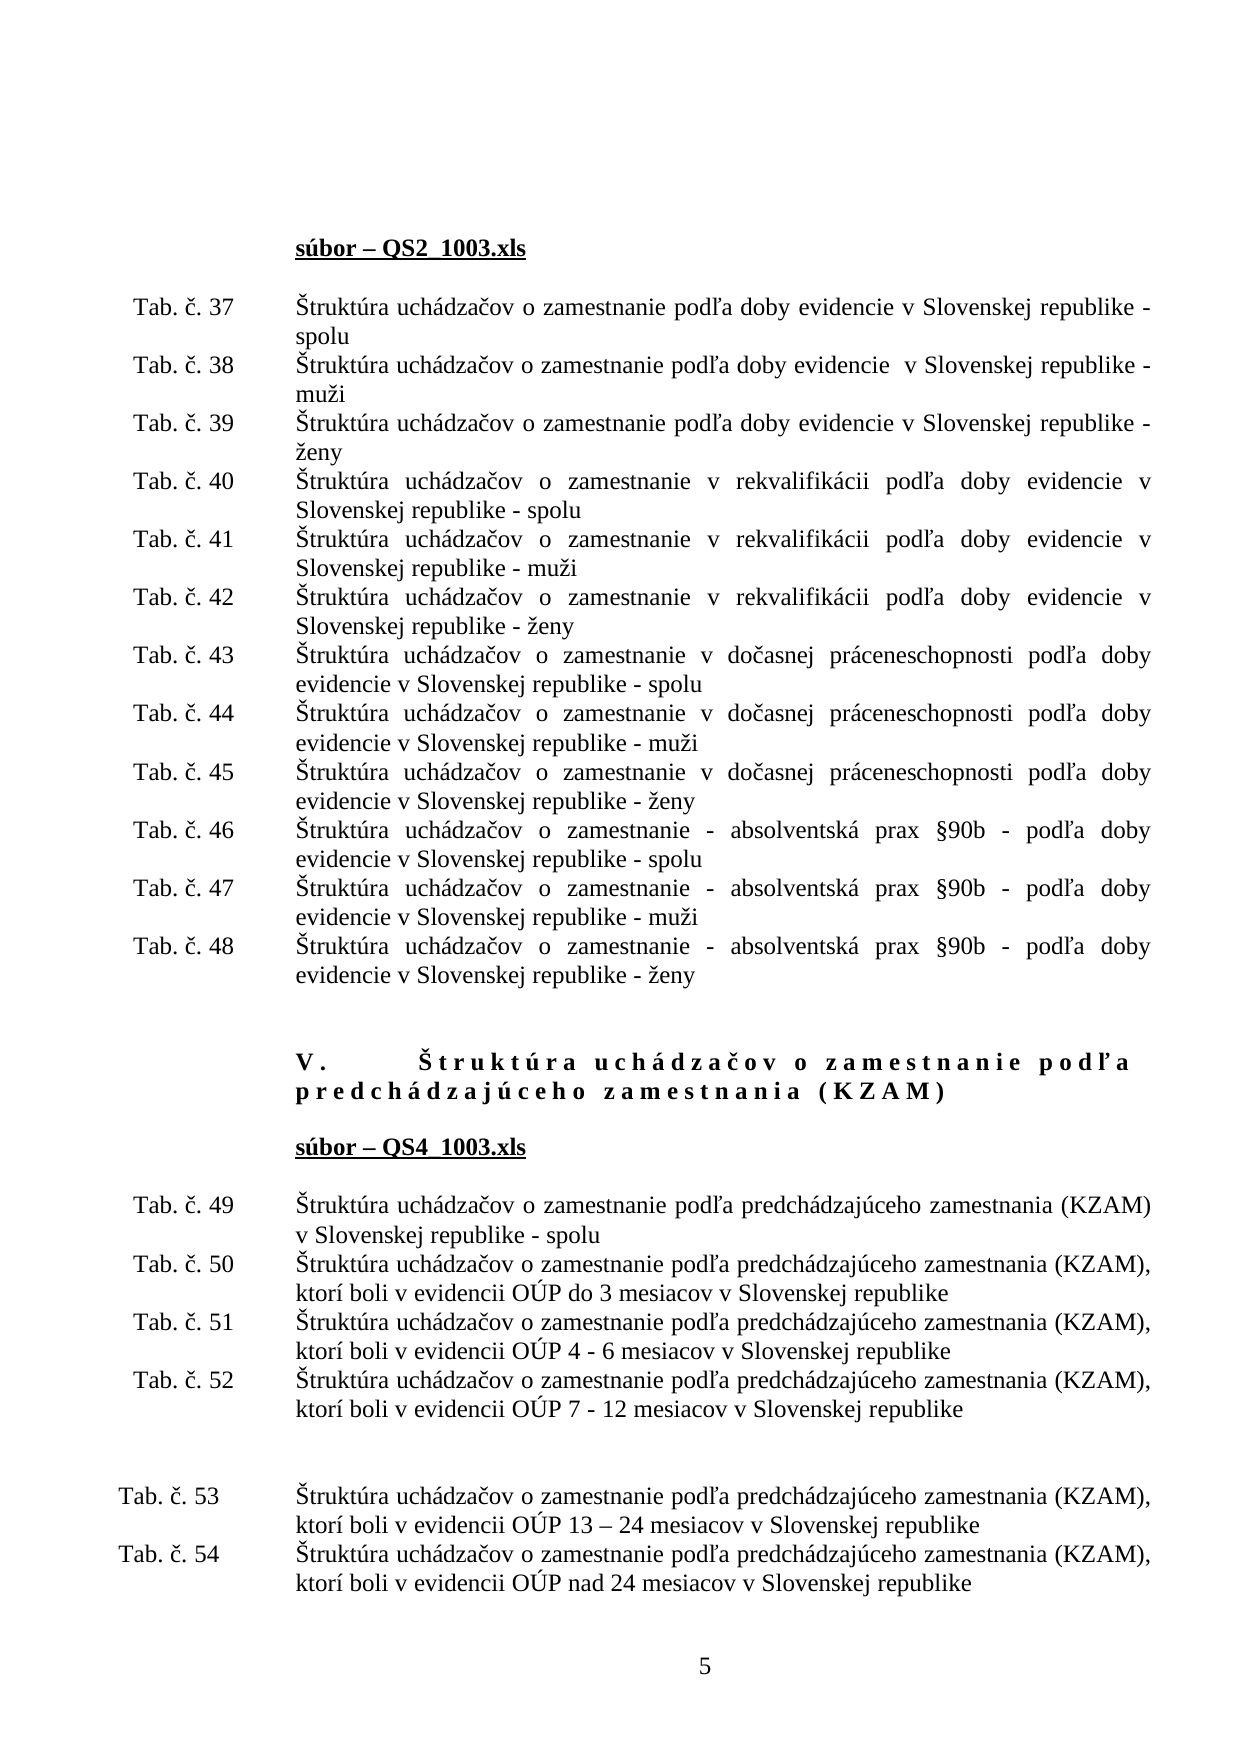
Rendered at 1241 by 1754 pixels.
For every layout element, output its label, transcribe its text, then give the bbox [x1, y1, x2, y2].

text Tab. č. 49 Štruktúra uchádzačov o zamestnanie podľa predchádzajúceho zamestnania (KZAM) v Slovenskej republike - spolu [118, 1190, 1152, 1248]
text Tab. č. 46 Štruktúra uchádzačov o zamestnanie - absolventská prax §90b - podľa doby evidencie v Slovenskej republike - spolu [118, 814, 1152, 873]
text Tab. č. 48 Štruktúra uchádzačov o zamestnanie - absolventská prax §90b - podľa doby evidencie v Slovenskej republike - ženy [118, 931, 1152, 989]
text Tab. č. 52 Štruktúra uchádzačov o zamestnanie podľa predchádzajúceho zamestnania (KZAM), ktorí boli v evidencii OÚP 7 - 12 mesiacov v Slovenskej republike [118, 1365, 1152, 1423]
text Tab. č. 38 Štruktúra uchádzačov o zamestnanie podľa doby evidencie v Slovenskej republike - muži [118, 349, 1152, 408]
text Tab. č. 53 Štruktúra uchádzačov o zamestnanie podľa predchádzajúceho zamestnania (KZAM), ktorí boli v evidencii OÚP 13 – 24 mesiacov v Slovenskej republike [118, 1481, 1152, 1539]
text Tab. č. 50 Štruktúra uchádzačov o zamestnanie podľa predchádzajúceho zamestnania (KZAM), ktorí boli v evidencii OÚP do 3 mesiacov v Slovenskej republike [118, 1248, 1152, 1307]
text Tab. č. 45 Štruktúra uchádzačov o zamestnanie v dočasnej práceneschopnosti podľa doby evidencie v Slovenskej republike - ženy [118, 756, 1152, 814]
text súbor – QS2_1003.xls [118, 233, 1152, 262]
text Tab. č. 43 Štruktúra uchádzačov o zamestnanie v dočasnej práceneschopnosti podľa doby evidencie v Slovenskej republike - spolu [118, 640, 1152, 698]
text súbor – QS4_1003.xls [118, 1132, 1152, 1161]
list Štruktúra uchádzačov o zamestnanie podľa predchádzajúceho zamestnania (KZAM) [295, 1047, 1152, 1105]
text Tab. č. 42 Štruktúra uchádzačov o zamestnanie v rekvalifikácii podľa doby evidencie v Slovenskej republike - ženy [118, 582, 1152, 640]
text Tab. č. 40 Štruktúra uchádzačov o zamestnanie v rekvalifikácii podľa doby evidencie v Slovenskej republike - spolu [118, 466, 1152, 524]
text Tab. č. 37 Štruktúra uchádzačov o zamestnanie podľa doby evidencie v Slovenskej republike - spolu [118, 291, 1152, 349]
text Tab. č. 39 Štruktúra uchádzačov o zamestnanie podľa doby evidencie v Slovenskej republike - ženy [118, 408, 1152, 466]
text Tab. č. 41 Štruktúra uchádzačov o zamestnanie v rekvalifikácii podľa doby evidencie v Slovenskej republike - muži [118, 524, 1152, 582]
text Tab. č. 47 Štruktúra uchádzačov o zamestnanie - absolventská prax §90b - podľa doby evidencie v Slovenskej republike - muži [118, 873, 1152, 931]
text Tab. č. 44 Štruktúra uchádzačov o zamestnanie v dočasnej práceneschopnosti podľa doby evidencie v Slovenskej republike - muži [118, 698, 1152, 756]
text Tab. č. 51 Štruktúra uchádzačov o zamestnanie podľa predchádzajúceho zamestnania (KZAM), ktorí boli v evidencii OÚP 4 - 6 mesiacov v Slovenskej republike [118, 1307, 1152, 1365]
text Tab. č. 54 Štruktúra uchádzačov o zamestnanie podľa predchádzajúceho zamestnania (KZAM), ktorí boli v evidencii OÚP nad 24 mesiacov v Slovenskej republike [118, 1539, 1152, 1597]
